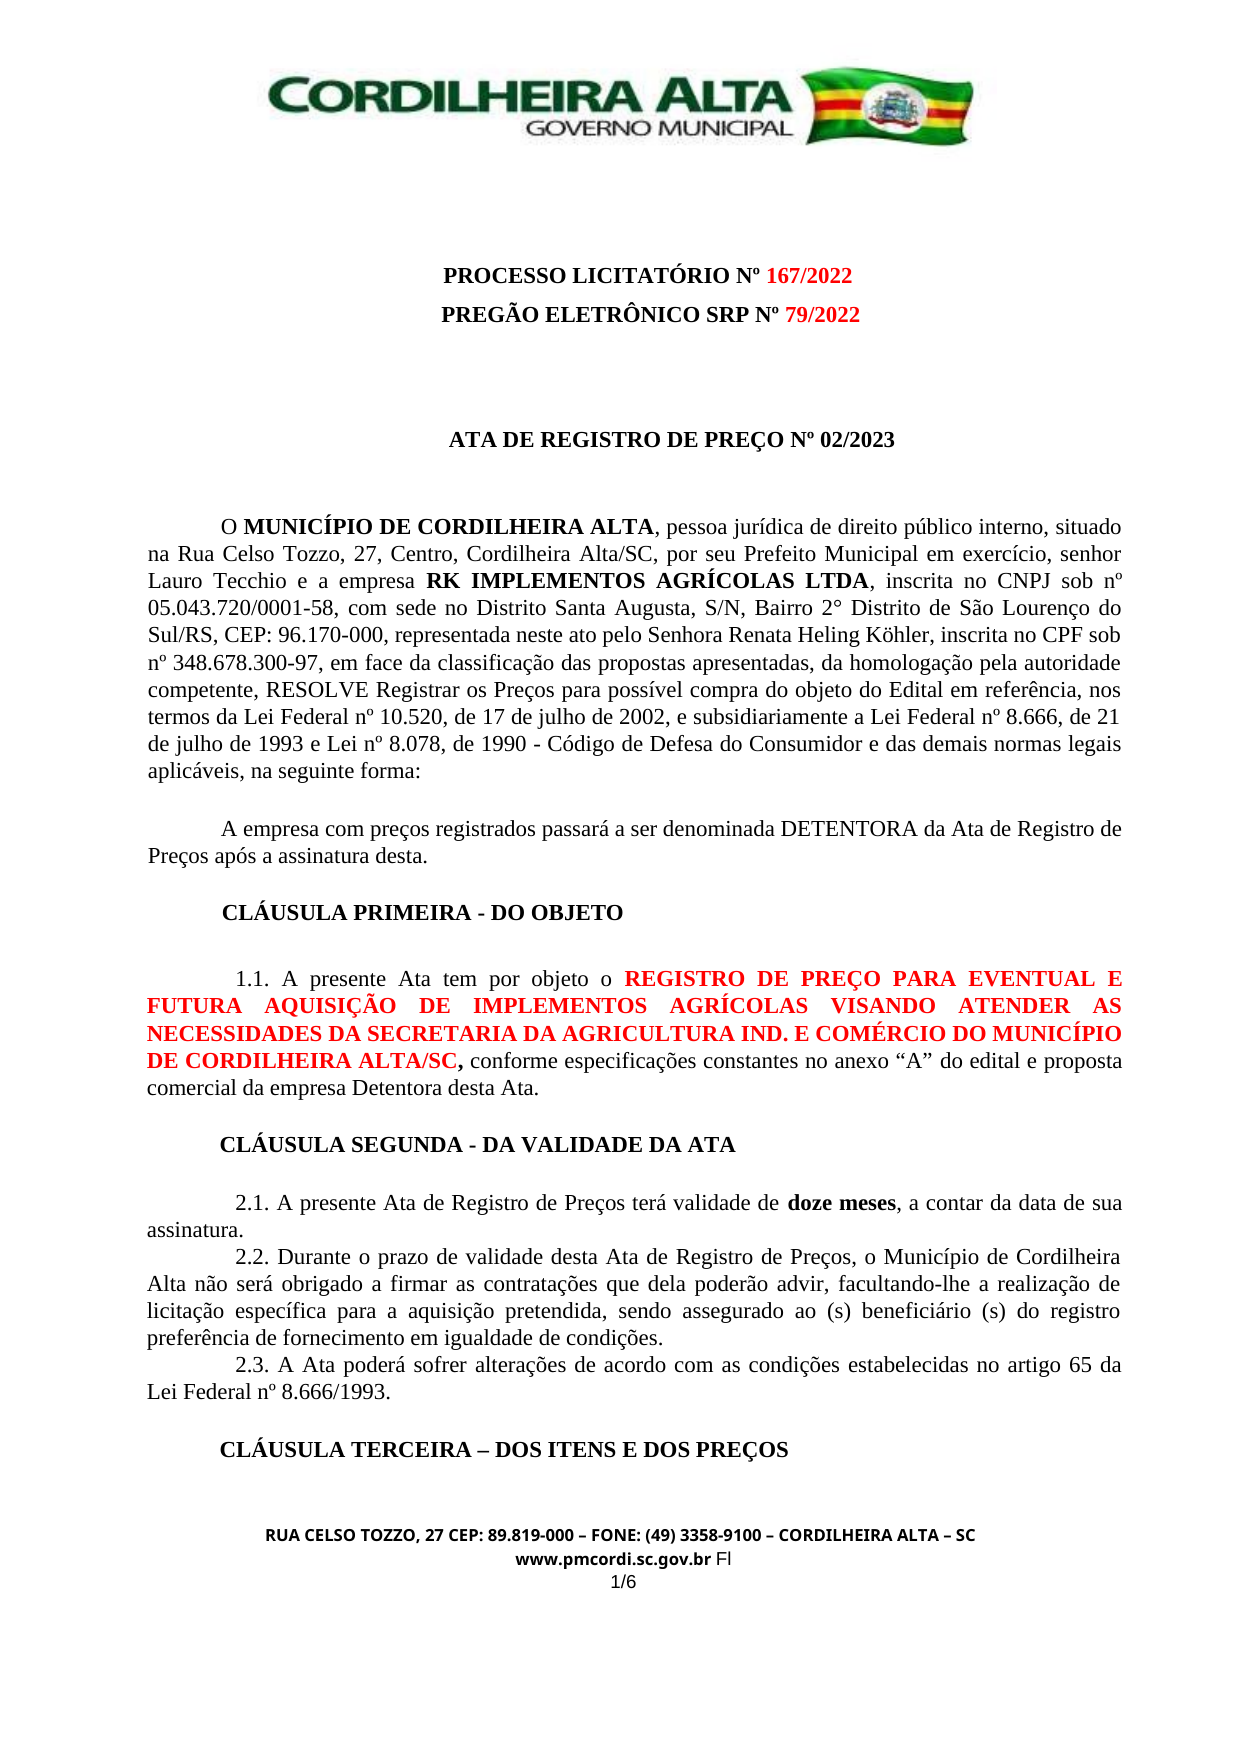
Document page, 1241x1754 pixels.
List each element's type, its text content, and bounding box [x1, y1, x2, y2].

text A empresa com preços registrados passará a ser denominada DETENTORA da Ata de Registro de Preços após a assinatura desta. [148, 814, 1123, 868]
subtitle CLÁUSULA SEGUNDA - DA VALIDADE DA ATA [219, 1132, 1114, 1158]
subtitle CLÁUSULA TERCEIRA – DOS ITENS E DOS PREÇOS [219, 1436, 1114, 1462]
text O MUNICÍPIO DE CORDILHEIRA ALTA, pessoa jurídica de direito público interno, situado na Rua Celso Tozzo, 27, Centro, Cordilheira Alta/SC, por seu Prefeito Municipal em exercício, senhor Lauro Tecchio e a empresa RK IMPLEMENTOS AGRÍCOLAS LTDA, inscrita no CNPJ sob nº 05.043.720/0001-58, com sede no Distrito Santa Augusta, S/N, Bairro 2° Distrito de São Lourenço do Sul/RS, CEP: 96.170-000, representada neste ato pelo Senhora Renata Heling Köhler, inscrita no CPF sob nº 348.678.300-97, em face da classificação das propostas apresentadas, da homologação pela autoridade competente, RESOLVE Registrar os Preços para possível compra do objeto do Edital em referência, nos termos da Lei Federal nº 10.520, de 17 de julho de 2002, e subsidiariamente a Lei Federal nº 8.666, de 21 de julho de 1993 e Lei nº 8.078, de 1990 - Código de Defesa do Consumidor e das demais normas legais aplicáveis, na seguinte forma: [148, 513, 1123, 783]
text PREGÃO ELETRÔNICO SRP Nº 79/2022 [177, 301, 1119, 327]
text ATA DE REGISTRO DE PREÇO Nº 02/2023 [221, 426, 1123, 453]
list 1.1. A presente Ata tem por objeto o REGISTRO DE PREÇO PARA EVENTUAL E FUTURA AQUISIÇÃO DE IMPLEMENTOS AGRÍCOLAS VISANDO ATENDER AS NECESSIDADES DA SECRETARIA DA AGRICULTURA IND. E COMÉRCIO DO MUNICÍPIO DE CORDILHEIRA ALTA/SC, conforme especificações constantes no anexo “A” do edital e proposta comercial da empresa Detentora desta Ata. [147, 966, 1123, 1100]
text PROCESSO LICITATÓRIO Nº 167/2022 [177, 262, 1119, 288]
text 2.3. A Ata poderá sofrer alterações de acordo com as condições estabelecidas no artigo 65 da Lei Federal nº 8.666/1993. [147, 1351, 1123, 1404]
picture [245, 43, 997, 171]
text 2.2. Durante o prazo de validade desta Ata de Registro de Preços, o Município de Cordilheira Alta não será obrigado a firmar as contratações que dela poderão advir, facultando-lhe a realização de licitação específica para a aquisição pretendida, sendo assegurado ao (s) beneficiário (s) do registro preferência de fornecimento em igualdade de condições. [147, 1243, 1123, 1350]
subtitle CLÁUSULA PRIMEIRA - DO OBJETO [222, 899, 1114, 926]
text 2.1. A presente Ata de Registro de Preços terá validade de doze meses, a contar da data de sua assinatura. [147, 1189, 1123, 1242]
